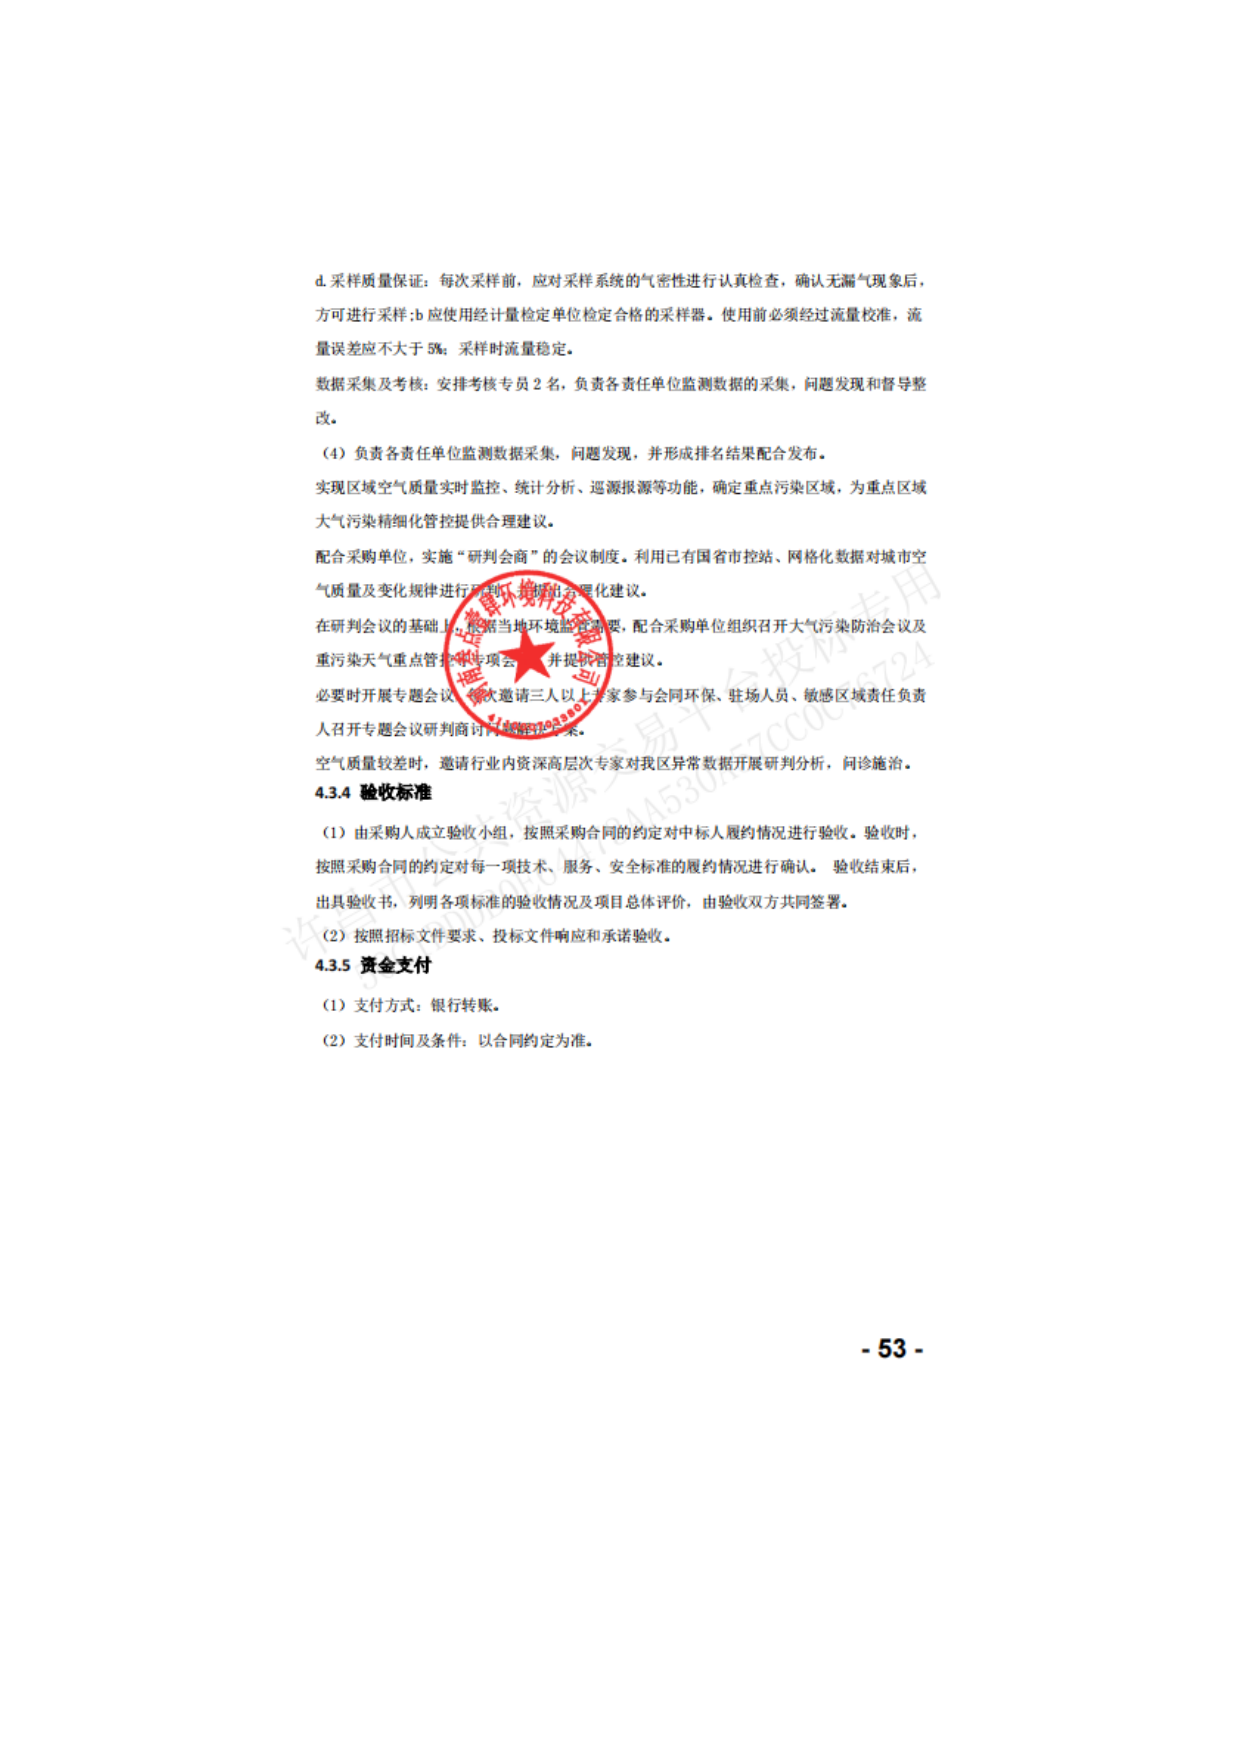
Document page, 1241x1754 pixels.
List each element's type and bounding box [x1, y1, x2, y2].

picture [187, 162, 1053, 1399]
